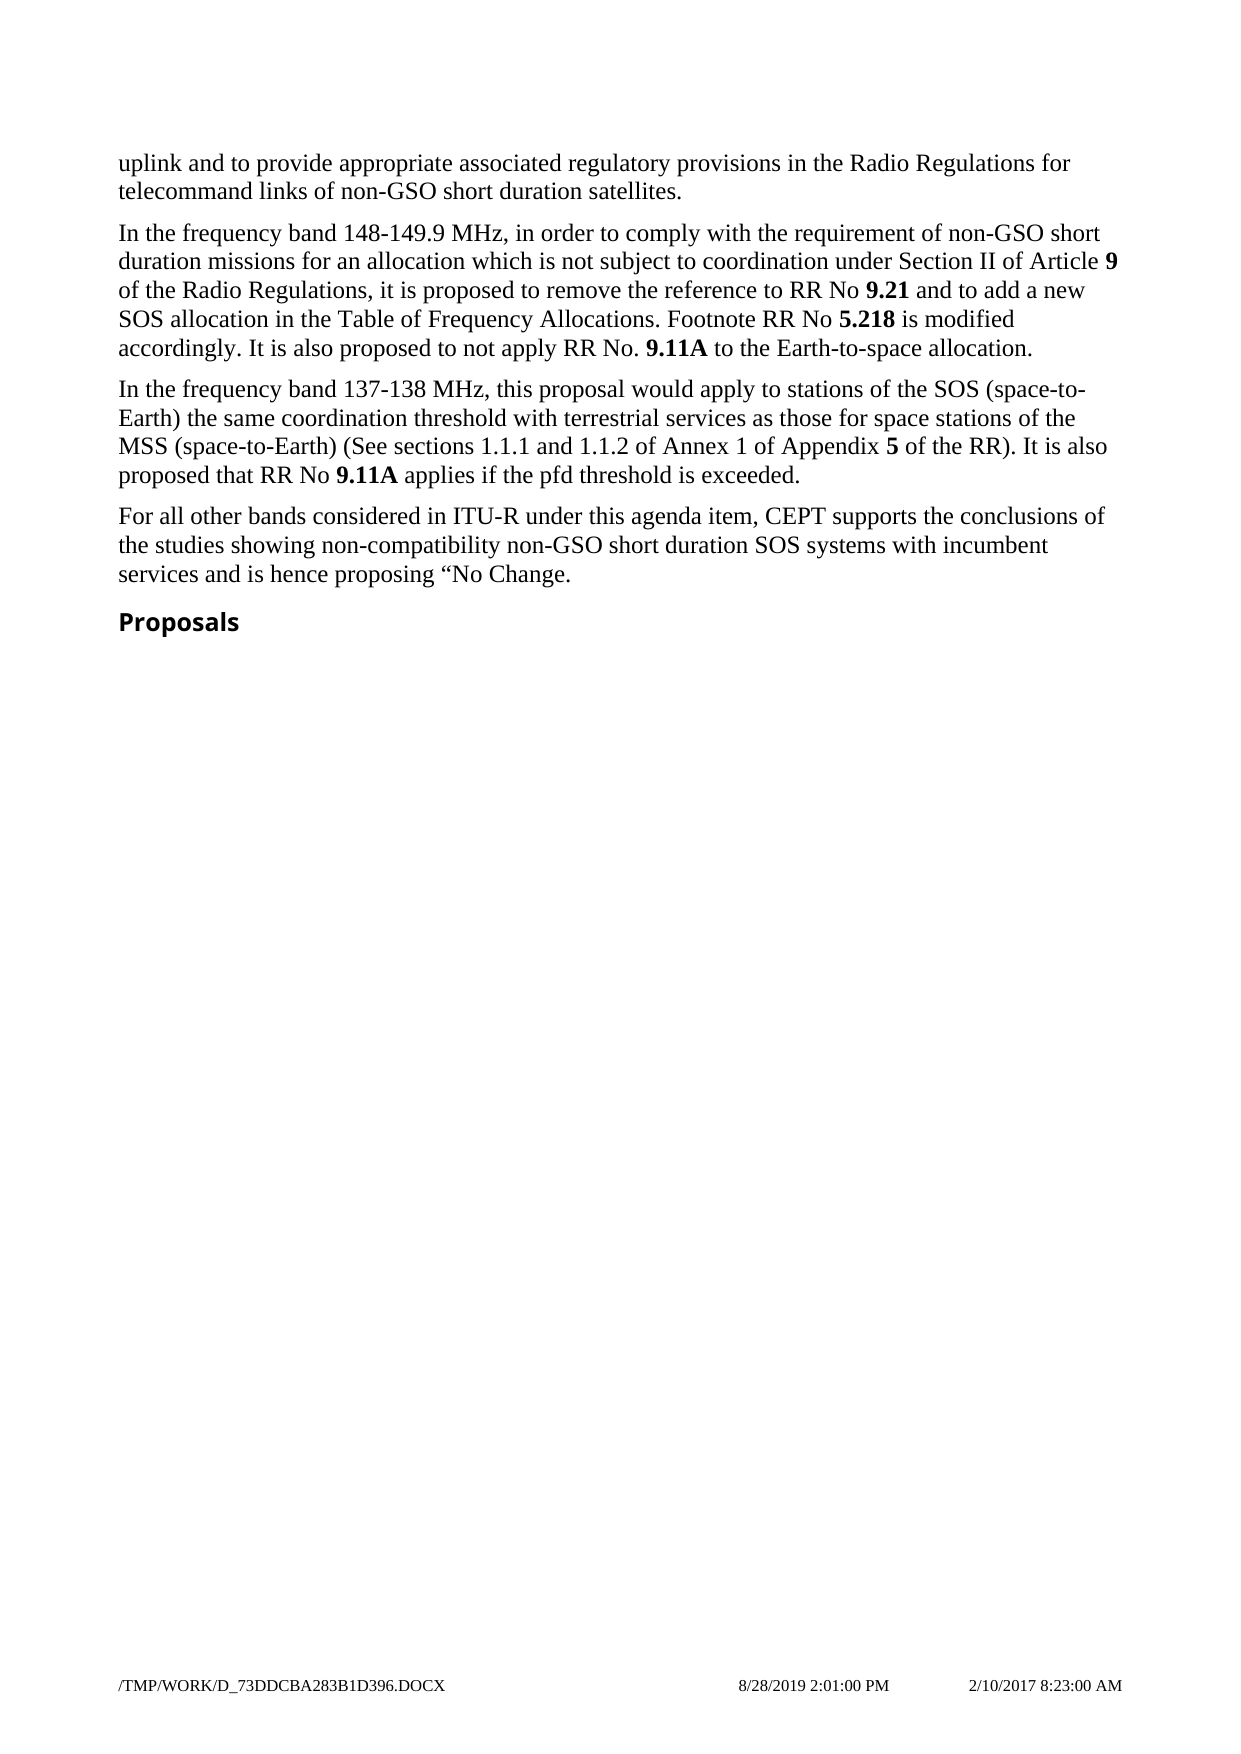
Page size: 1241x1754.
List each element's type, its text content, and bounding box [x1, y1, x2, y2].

text In the frequency band 148-149.9 MHz, in order to comply with the requirement of non-GSO short duration missions for an allocation which is not subject to coordination under Section II of Article 9 of the Radio Regulations, it is proposed to remove the reference to RR No 9.21 and to add a new SOS allocation in the Table of Frequency Allocations. Footnote RR No 5.218 is modified accordingly. It is also proposed to not apply RR No. 9.11A to the Earth-to-space allocation. [118, 218, 1122, 361]
text In the frequency band 137-138 MHz, this proposal would apply to stations of the SOS (space-to-Earth) the same coordination threshold with terrestrial services as those for space stations of the MSS (space-to-Earth) (See sections 1.1.1 and 1.1.2 of Annex 1 of Appendix 5 of the RR). It is also proposed that RR No 9.11A applies if the pfd threshold is exceeded. [118, 374, 1122, 489]
text For all other bands considered in ITU-R under this agenda item, CEPT supports the conclusions of the studies showing non-compatibility non-GSO short duration SOS systems with incumbent services and is hence proposing “No Change. [118, 501, 1122, 588]
subtitle Proposals [118, 604, 1122, 638]
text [118, 148, 1122, 205]
